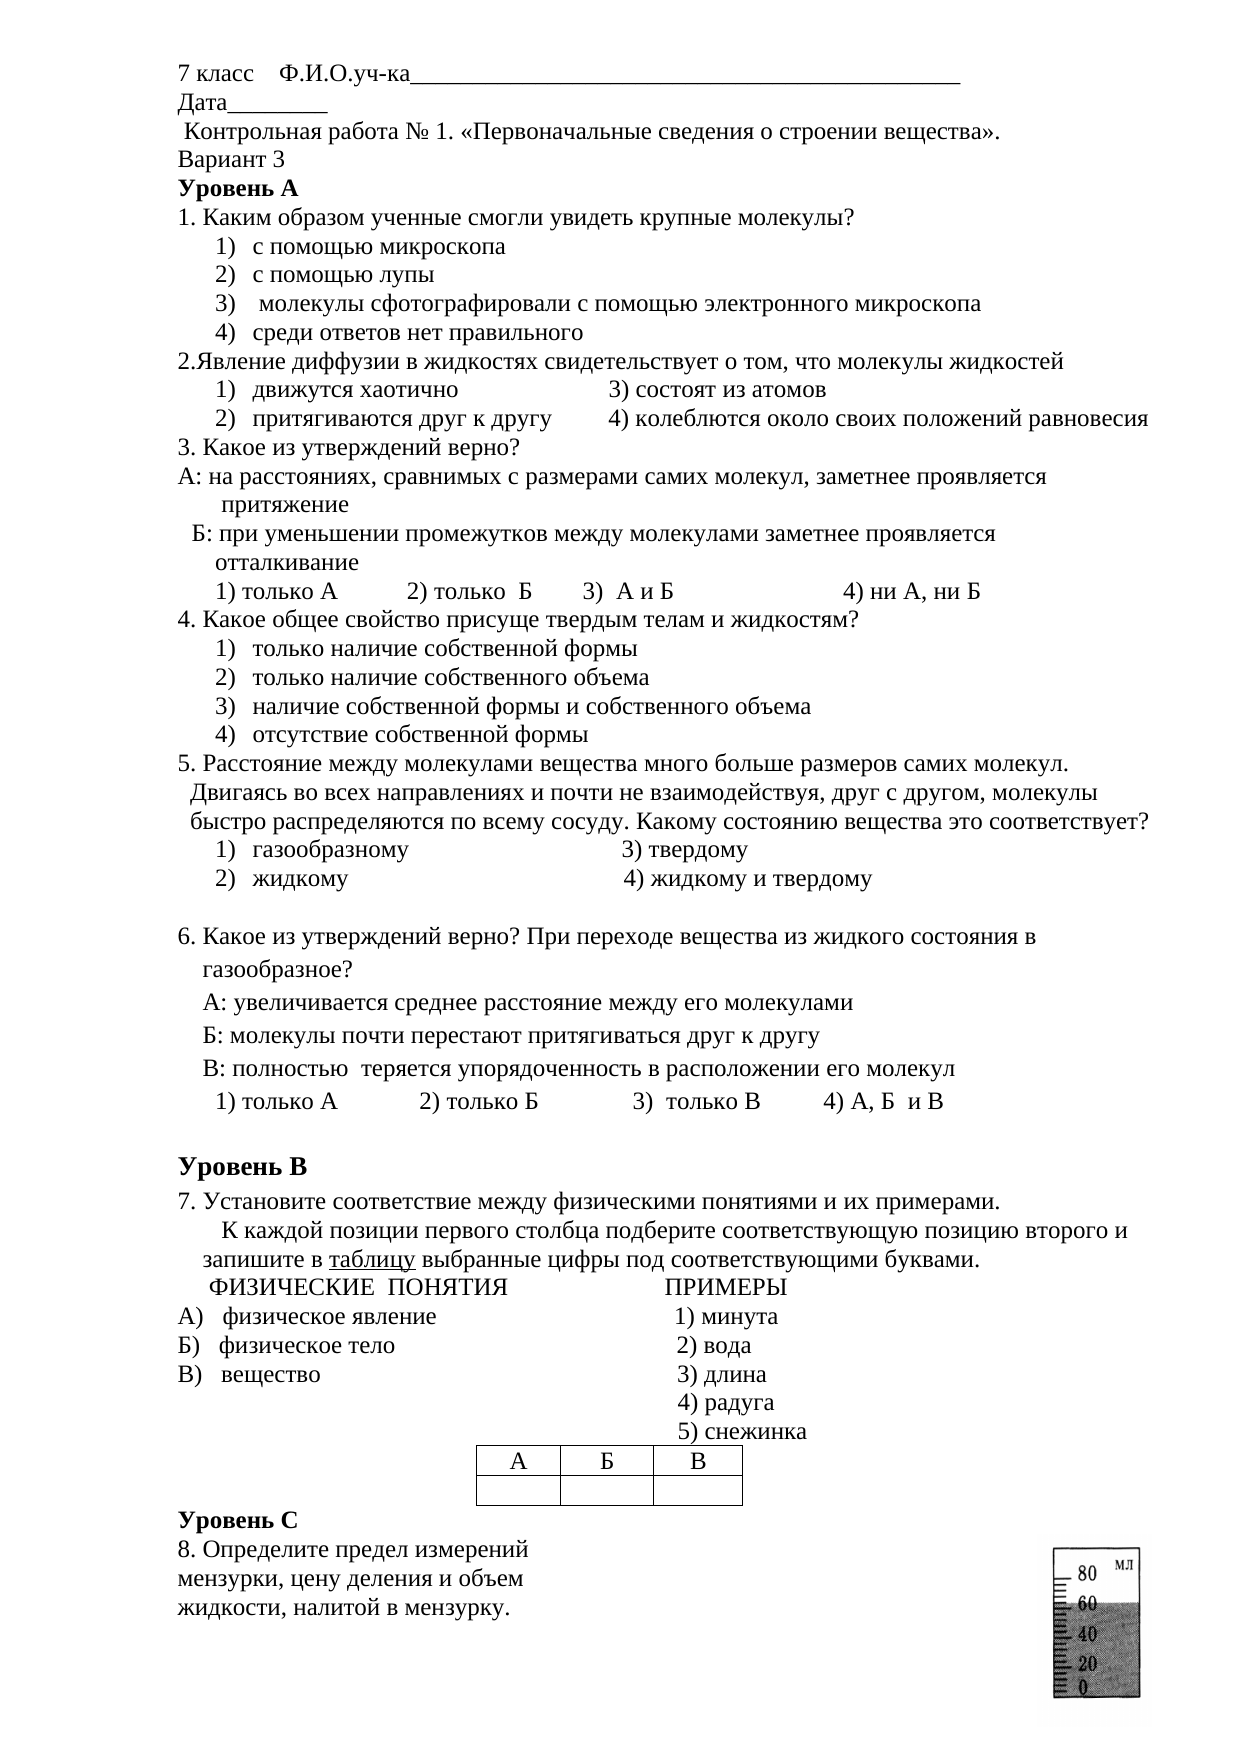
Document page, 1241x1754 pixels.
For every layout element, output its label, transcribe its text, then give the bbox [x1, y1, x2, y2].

table_header Б [561, 1446, 653, 1475]
text быстро распределяются по всему сосуду. Какому состоянию вещества это соответствует? [177, 806, 1152, 834]
list среди ответов нет правильного [215, 317, 1152, 346]
list с помощью лупы [215, 259, 1152, 288]
text А) физическое явление 1) минута [177, 1301, 1152, 1330]
text Б) физическое тело 2) вода [177, 1330, 1152, 1359]
text 1. Каким образом ученные смогли увидеть крупные молекулы? [177, 202, 1152, 231]
list притягиваются друг к другу 4) колеблются около своих положений равновесия [215, 403, 1152, 432]
text В: полностью теряется упорядоченность в расположении его молекул [177, 1053, 1152, 1082]
table_header В [654, 1446, 742, 1475]
list жидкому 4) жидкому и твердому [215, 863, 1152, 892]
list наличие собственной формы и собственного объема [215, 691, 1152, 719]
text 1) только А 2) только Б 3) А и Б 4) ни А, ни Б [177, 576, 1152, 604]
text Б: при уменьшении промежутков между молекулами заметнее проявляется [148, 518, 1152, 547]
text газообразное? [177, 954, 1152, 983]
text 4) радуга [177, 1387, 1152, 1416]
text А: на расстояниях, сравнимых с размерами самих молекул, заметнее проявляется [177, 461, 1152, 489]
table_cell [561, 1476, 653, 1504]
list только наличие собственного объема [215, 662, 1152, 691]
text 2.Явление диффузии в жидкостях свидетельствует о том, что молекулы жидкостей [177, 346, 1152, 374]
text притяжение [177, 489, 1152, 518]
text отталкивание [177, 547, 1152, 576]
text А: увеличивается среднее расстояние между его молекулами [177, 987, 1152, 1016]
text запишите в таблицу выбранные цифры под соответствующими буквами. [177, 1244, 1152, 1272]
text 1) только А 2) только Б 3) только В 4) А, Б и В [177, 1086, 1152, 1115]
list отсутствие собственной формы [215, 719, 1152, 748]
text В) вещество 3) длина [177, 1359, 1152, 1387]
text Вариант 3 [177, 144, 1152, 173]
text Б: молекулы почти перестают притягиваться друг к другу [177, 1020, 1152, 1049]
text Контрольная работа № 1. «Первоначальные сведения о строении вещества». [177, 116, 1152, 144]
text Уровень С [177, 1506, 1152, 1534]
list только наличие собственной формы [215, 633, 1152, 662]
list движутся хаотично 3) состоят из атомов [215, 374, 1152, 403]
text 3. Какое из утверждений верно? [177, 432, 1152, 461]
table_cell [477, 1476, 560, 1504]
table_header А [477, 1446, 560, 1475]
text 6. Какое из утверждений верно? При переходе вещества из жидкого состояния в [177, 921, 1152, 949]
list газообразному 3) твердому [215, 834, 1152, 863]
list с помощью микроскопа [215, 231, 1152, 259]
text Уровень А [177, 173, 1152, 202]
text Двигаясь во всех направлениях и почти не взаимодействуя, друг с другом, молекулы [177, 777, 1152, 806]
text 5. Расстояние между молекулами вещества много больше размеров самих молекул. [177, 748, 1152, 777]
table_cell [654, 1476, 742, 1504]
list молекулы сфотографировали с помощью электронного микроскопа [215, 288, 1152, 317]
text 5) снежинка [177, 1416, 1152, 1445]
text К каждой позиции первого столбца подберите соответствующую позицию второго и [177, 1215, 1152, 1244]
text 7 класс Ф.И.О.уч-ка____________________________________________ [177, 58, 1152, 87]
text 7. Установите соответствие между физическими понятиями и их примерами. [177, 1186, 1152, 1215]
text 4. Какое общее свойство присуще твердым телам и жидкостям? [177, 604, 1152, 633]
text Дата________ [177, 87, 1152, 116]
text Уровень В [177, 1150, 1152, 1182]
text 8. Определите предел измерений мензурки, цену деления и объем жидкости, налитой в мензурку. [177, 1534, 627, 1621]
text ФИЗИЧЕСКИЕ ПОНЯТИЯ ПРИМЕРЫ [177, 1272, 1152, 1301]
